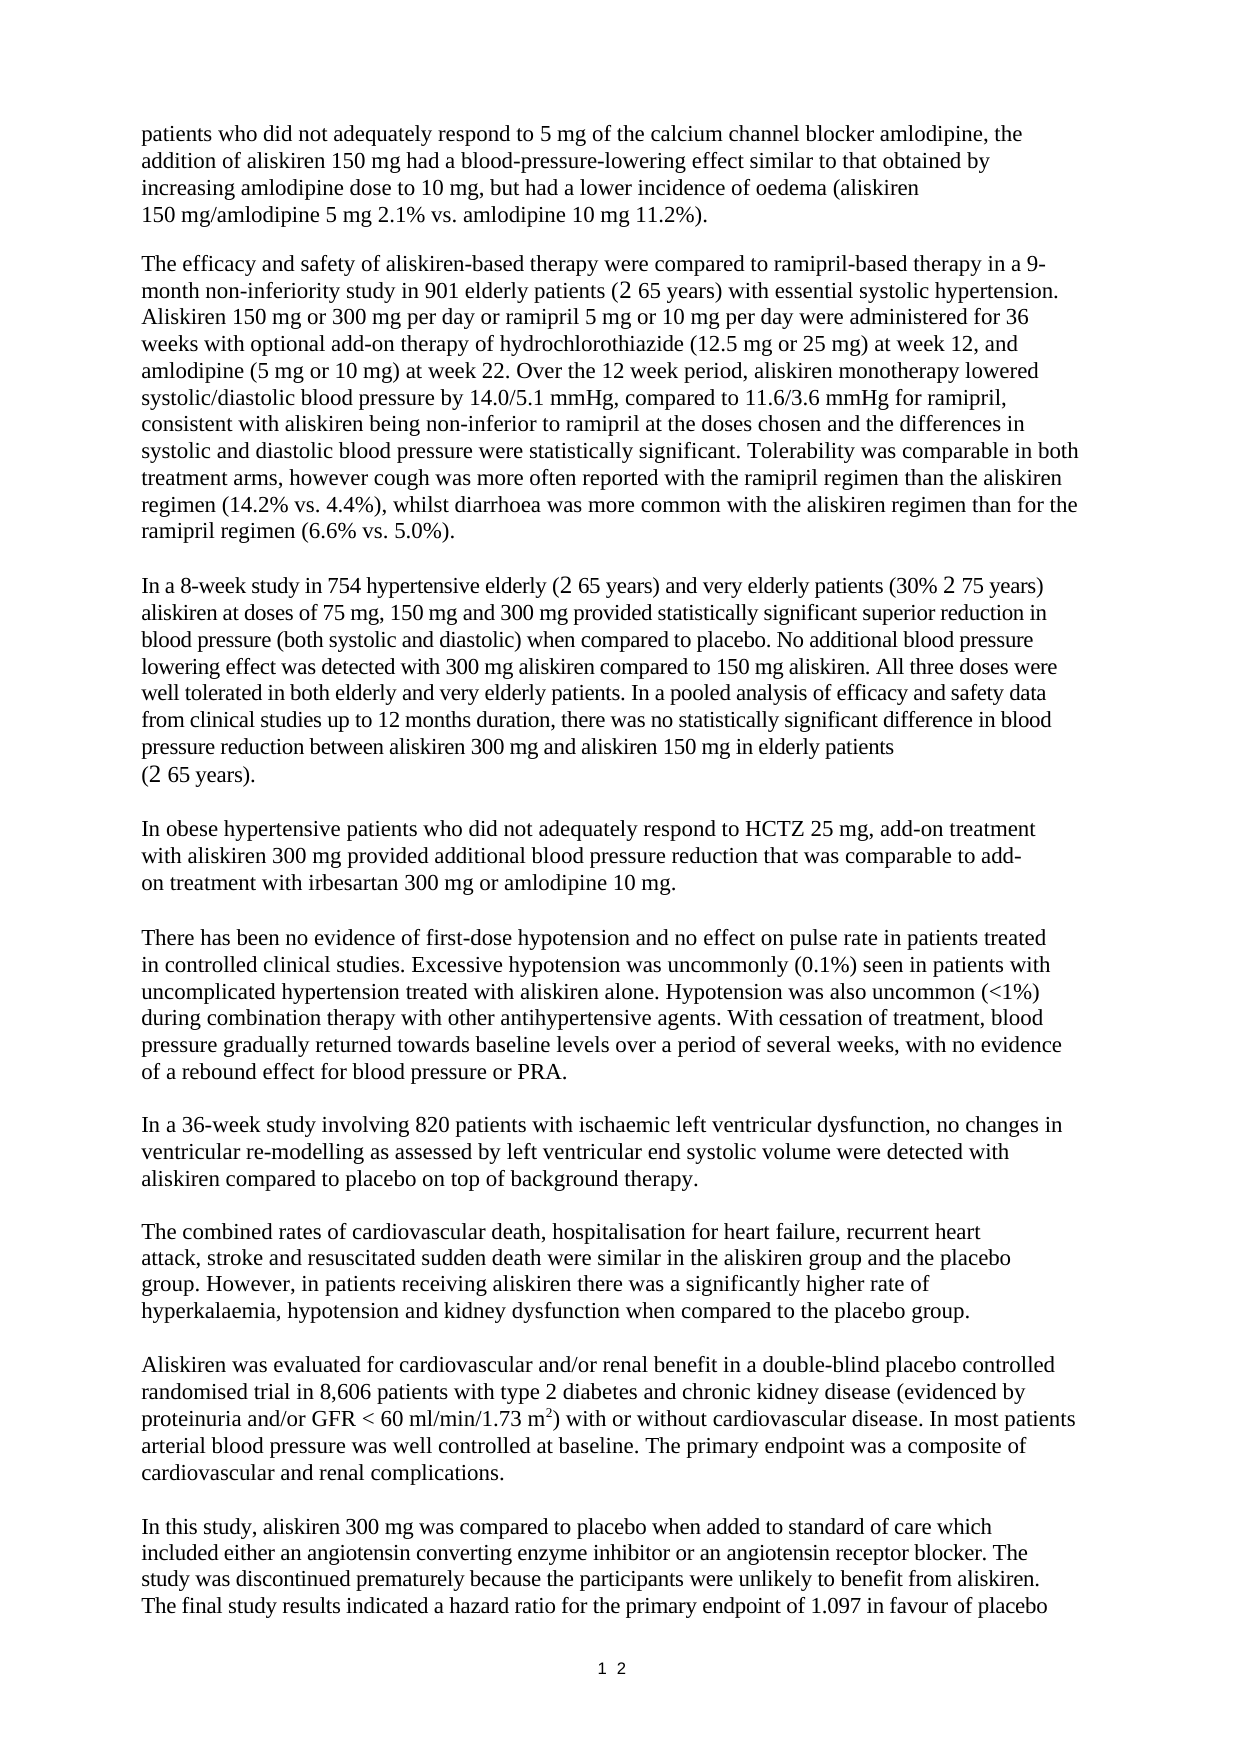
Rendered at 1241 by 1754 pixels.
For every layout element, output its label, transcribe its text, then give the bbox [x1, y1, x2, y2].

text There has been no evidence of first-dose hypotension and no effect on pulse rate in patients treated in controlled clinical studies. Excessive hypotension was uncommonly (0.1%) seen in patients with uncomplicated hypertension treated with aliskiren alone. Hypotension was also uncommon (<1%) during combination therapy with other antihypertensive agents. With cessation of treatment, blood pressure gradually returned towards baseline levels over a period of several weeks, with no evidence of a rebound effect for blood pressure or PRA. [141, 924, 1067, 1085]
text Aliskiren was evaluated for cardiovascular and/or renal benefit in a double-blind placebo controlled randomised trial in 8,606 patients with type 2 diabetes and chronic kidney disease (evidenced by proteinuria and/or GFR < 60 ml/min/1.73 m2) with or without cardiovascular disease. In most patients arterial blood pressure was well controlled at baseline. The primary endpoint was a composite of cardiovascular and renal complications. [141, 1351, 1082, 1485]
text In a 8-week study in 754 hypertensive elderly (2 65 years) and very elderly patients (30% 2 75 years) aliskiren at doses of 75 mg, 150 mg and 300 mg provided statistically significant superior reduction in blood pressure (both systolic and diastolic) when compared to placebo. No additional blood pressure lowering effect was detected with 300 mg aliskiren compared to 150 mg aliskiren. All three doses were well tolerated in both elderly and very elderly patients. In a pooled analysis of efficacy and safety data from clinical studies up to 12 months duration, there was no statistically significant difference in blood pressure reduction between aliskiren 300 mg and aliskiren 150 mg in elderly patients [141, 572, 1067, 760]
text patients who did not adequately respond to 5 mg of the calcium channel blocker amlodipine, the addition of aliskiren 150 mg had a blood-pressure-lowering effect similar to that obtained by increasing amlodipine dose to 10 mg, but had a lower incidence of oedema (aliskiren [141, 121, 1030, 201]
text 1 2 [133, 1659, 1090, 1678]
text (2 65 years). [141, 761, 1090, 788]
text In a 36-week study involving 820 patients with ischaemic left ventricular dysfunction, no changes in ventricular re-modelling as assessed by left ventricular end systolic volume were detected with aliskiren compared to placebo on top of background therapy. [141, 1111, 1067, 1191]
text The combined rates of cardiovascular death, hospitalisation for heart failure, recurrent heart attack, stroke and resuscitated sudden death were similar in the aliskiren group and the placebo group. However, in patients receiving aliskiren there was a significantly higher rate of hyperkalaemia, hypotension and kidney dysfunction when compared to the placebo group. [141, 1219, 1045, 1323]
text 150 mg/amlodipine 5 mg 2.1% vs. amlodipine 10 mg 11.2%). [141, 201, 1090, 228]
text The efficacy and safety of aliskiren-based therapy were compared to ramipril-based therapy in a 9-month non-inferiority study in 901 elderly patients (2 65 years) with essential systolic hypertension. Aliskiren 150 mg or 300 mg per day or ramipril 5 mg or 10 mg per day were administered for 36 weeks with optional add-on therapy of hydrochlorothiazide (12.5 mg or 25 mg) at week 12, and amlodipine (5 mg or 10 mg) at week 22. Over the 12 week period, aliskiren monotherapy lowered systolic/diastolic blood pressure by 14.0/5.1 mmHg, compared to 11.6/3.6 mmHg for ramipril, consistent with aliskiren being non-inferior to ramipril at the doses chosen and the differences in systolic and diastolic blood pressure were statistically significant. Tolerability was comparable in both treatment arms, however cough was more often reported with the ramipril regimen than the aliskiren regimen (14.2% vs. 4.4%), whilst diarrhoea was more common with the aliskiren regimen than for the ramipril regimen (6.6% vs. 5.0%). [141, 250, 1082, 544]
text In obese hypertensive patients who did not adequately respond to HCTZ 25 mg, add-on treatment with aliskiren 300 mg provided additional blood pressure reduction that was comparable to add-on treatment with irbesartan 300 mg or amlodipine 10 mg. [141, 815, 1045, 895]
text In this study, aliskiren 300 mg was compared to placebo when added to standard of care which included either an angiotensin converting enzyme inhibitor or an angiotensin receptor blocker. The study was discontinued prematurely because the participants were unlikely to benefit from aliskiren. The final study results indicated a hazard ratio for the primary endpoint of 1.097 in favour of placebo [141, 1514, 1067, 1618]
